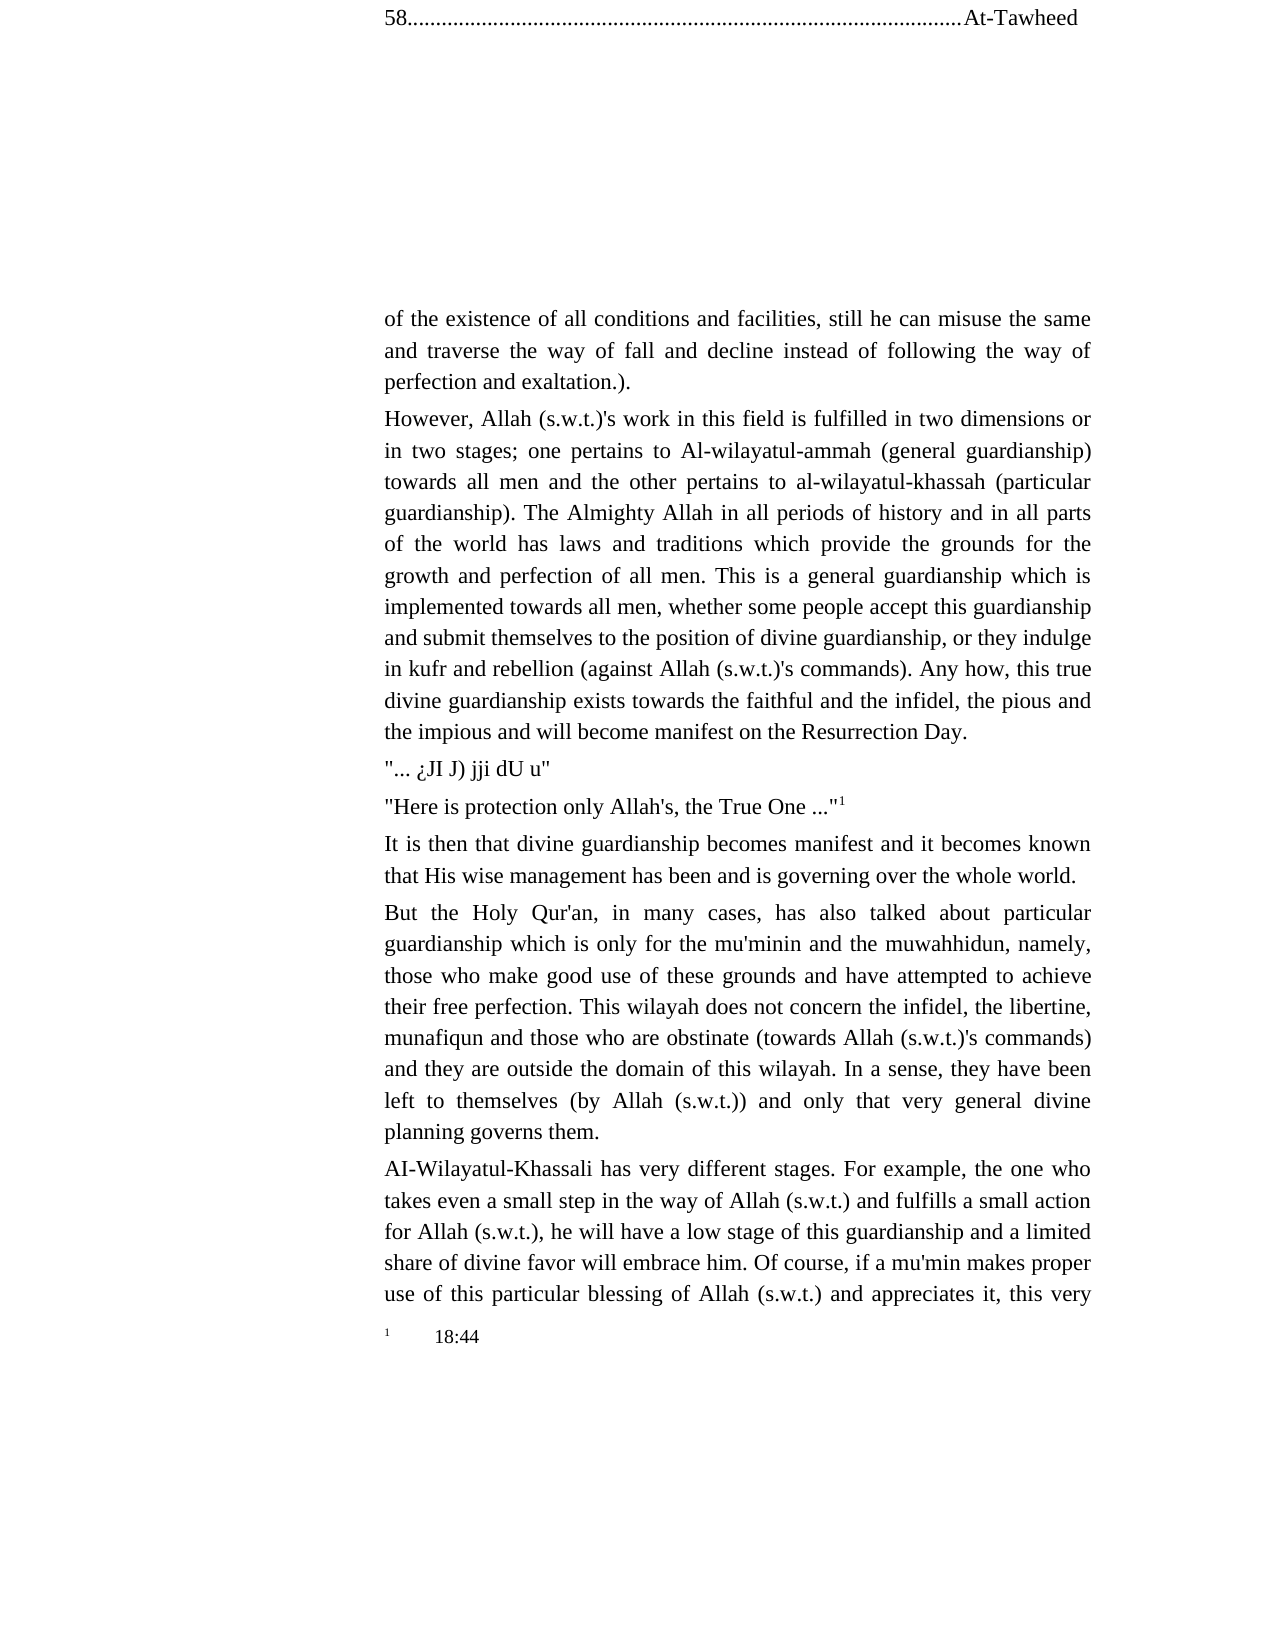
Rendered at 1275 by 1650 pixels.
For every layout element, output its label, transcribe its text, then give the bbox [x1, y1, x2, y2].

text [384, 1152, 1093, 1308]
text But the Holy Qur'an, in many cases, has also talked about particular guardianship which is only for the mu'minin and the muwahhidun, namely, those who make good use of these grounds and have attempted to achieve their free perfection. This wilayah does not concern the infidel, the libertine, munafiqun and those who are obstinate (towards Allah (s.w.t.)'s commands) and they are outside the domain of this wilayah. In a sense, they have been left to themselves (by Allah (s.w.t.)) and only that very general divine planning governs them. [384, 896, 1093, 1146]
text It is then that divine guardianship becomes manifest and it becomes known that His wise management has been and is governing over the whole world. [384, 827, 1093, 889]
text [384, 302, 1093, 396]
text "... ¿JI J) jji dU u" [384, 752, 1093, 783]
text "Here is protection only Allah's, the True One ..." [384, 789, 1093, 821]
text However, Allah (s.w.t.)'s work in this field is fulfilled in two dimensions or in two stages; one pertains to Al-wilayatul-ammah (general guardianship) towards all men and the other pertains to al-wilayatul-khassah (particular guardianship). The Almighty Allah in all periods of history and in all parts of the world has laws and traditions which provide the grounds for the growth and perfection of all men. This is a general guardianship which is implemented towards all men, whether some people accept this guardianship and submit themselves to the position of divine guardianship, or they indulge in kufr and rebellion (against Allah (s.w.t.)'s commands). Any how, this true divine guardianship exists towards the faithful and the infidel, the pious and the impious and will become manifest on the Resurrection Day. [384, 402, 1093, 746]
